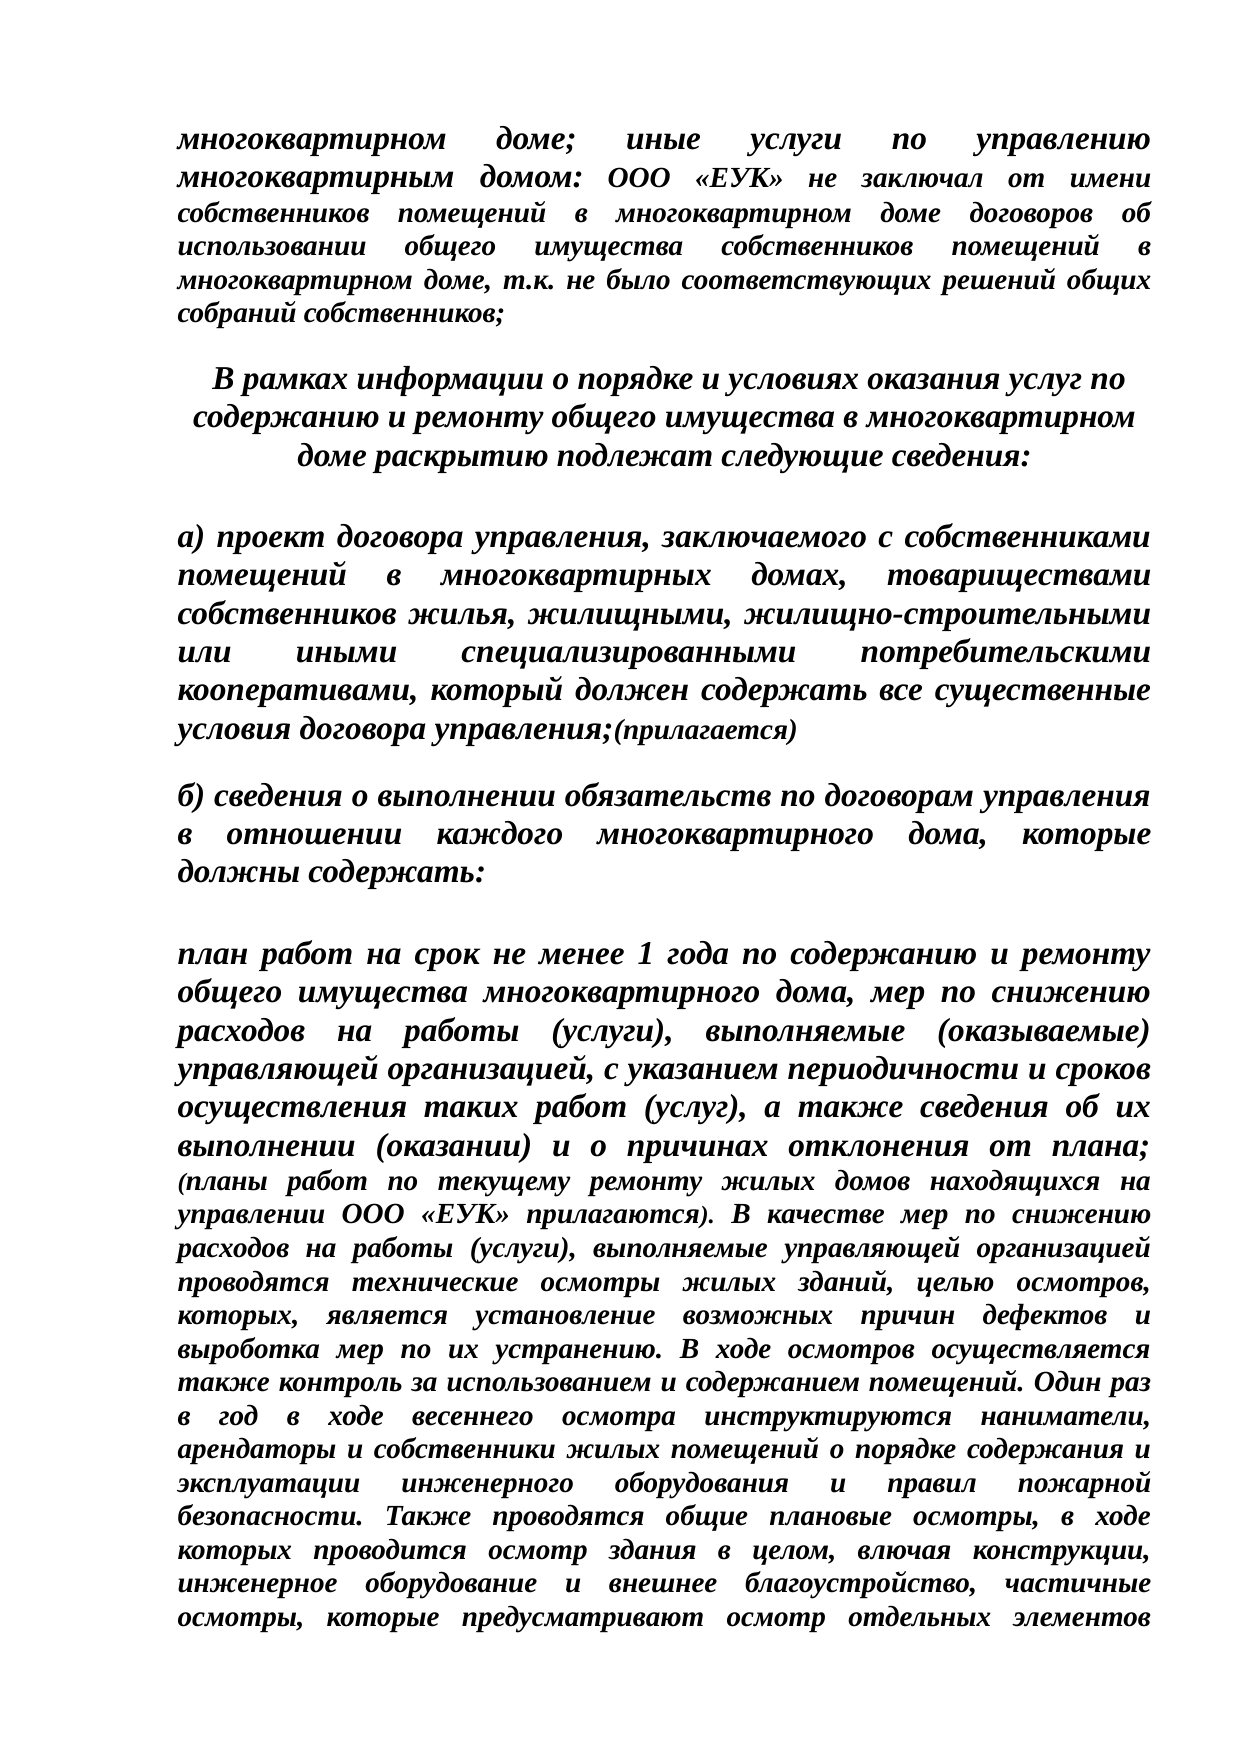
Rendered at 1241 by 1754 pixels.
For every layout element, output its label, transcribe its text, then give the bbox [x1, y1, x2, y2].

text а) проект договора управления, заключаемого с собственниками помещений в многоквартирных домах, товариществами собственников жилья, жилищными, жилищно-строительными или иными специализированными потребительскими кооперативами, который должен содержать все существенные условия договора управления;(прилагается) [177, 516, 1152, 746]
text В рамках информации о порядке и условиях оказания услуг по содержанию и ремонту общего имущества в многоквартирном доме раскрытию подлежат следующие сведения: [177, 358, 1152, 473]
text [177, 118, 1152, 329]
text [177, 933, 1152, 1633]
text б) сведения о выполнении обязательств по договорам управления в отношении каждого многоквартирного дома, которые должны содержать: [177, 775, 1152, 890]
